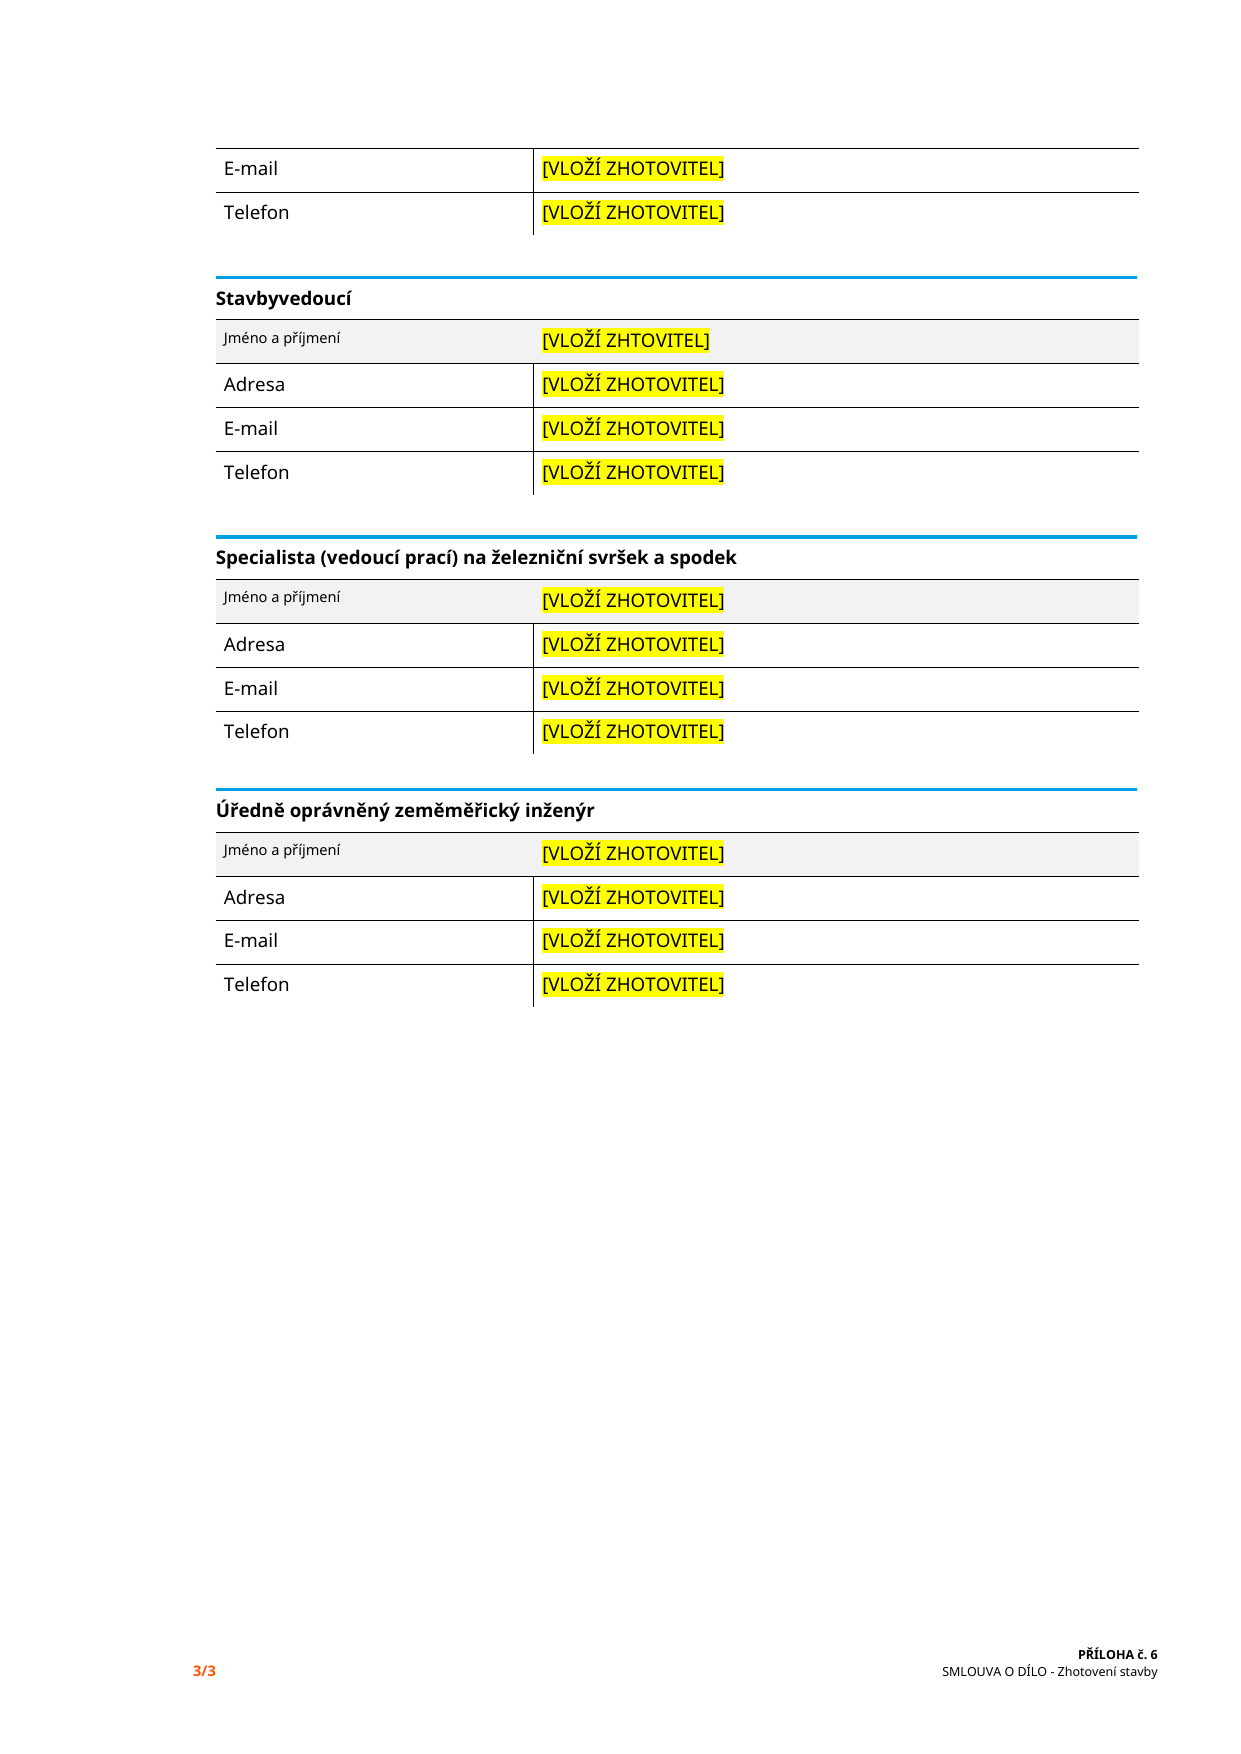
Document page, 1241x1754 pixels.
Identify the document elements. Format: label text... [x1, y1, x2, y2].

table_header Jméno a příjmení [216, 833, 534, 876]
table_cell [VLOŽÍ ZHOTOVITEL] [534, 668, 1139, 711]
table_cell [VLOŽÍ ZHOTOVITEL] [534, 921, 1139, 963]
table_cell E-mail [216, 149, 533, 191]
table_cell [VLOŽÍ ZHOTOVITEL] [534, 193, 1139, 235]
table_cell Telefon [216, 452, 533, 495]
table_cell [VLOŽÍ ZHOTOVITEL] [534, 452, 1139, 495]
table_header [VLOŽÍ ZHOTOVITEL] [534, 580, 1139, 623]
text Stavbyvedoucí [216, 279, 1137, 311]
table_cell E-mail [216, 408, 533, 451]
table_cell Adresa [216, 624, 533, 667]
table_header Jméno a příjmení [216, 580, 534, 623]
table_cell [VLOŽÍ ZHOTOVITEL] [534, 624, 1139, 667]
table_cell Adresa [216, 877, 533, 919]
table_cell E-mail [216, 921, 533, 963]
table_cell Telefon [216, 193, 533, 235]
table_header Jméno a příjmení [216, 320, 534, 363]
table_cell E-mail [216, 668, 533, 711]
table_cell [VLOŽÍ ZHOTOVITEL] [534, 965, 1139, 1007]
table_cell [VLOŽÍ ZHOTOVITEL] [534, 149, 1139, 191]
table_cell [VLOŽÍ ZHOTOVITEL] [534, 408, 1139, 451]
text Úředně oprávněný zeměměřický inženýr [216, 791, 1137, 823]
table_cell Telefon [216, 712, 533, 754]
table_header [VLOŽÍ ZHTOVITEL] [534, 320, 1139, 363]
table_cell [VLOŽÍ ZHOTOVITEL] [534, 877, 1139, 919]
table_header [VLOŽÍ ZHOTOVITEL] [534, 833, 1139, 876]
table_cell [VLOŽÍ ZHOTOVITEL] [534, 712, 1139, 754]
table_cell [VLOŽÍ ZHOTOVITEL] [534, 364, 1139, 407]
text Specialista (vedoucí prací) na železniční svršek a spodek [216, 539, 1137, 570]
table_cell Telefon [216, 965, 533, 1007]
table_cell Adresa [216, 364, 533, 407]
